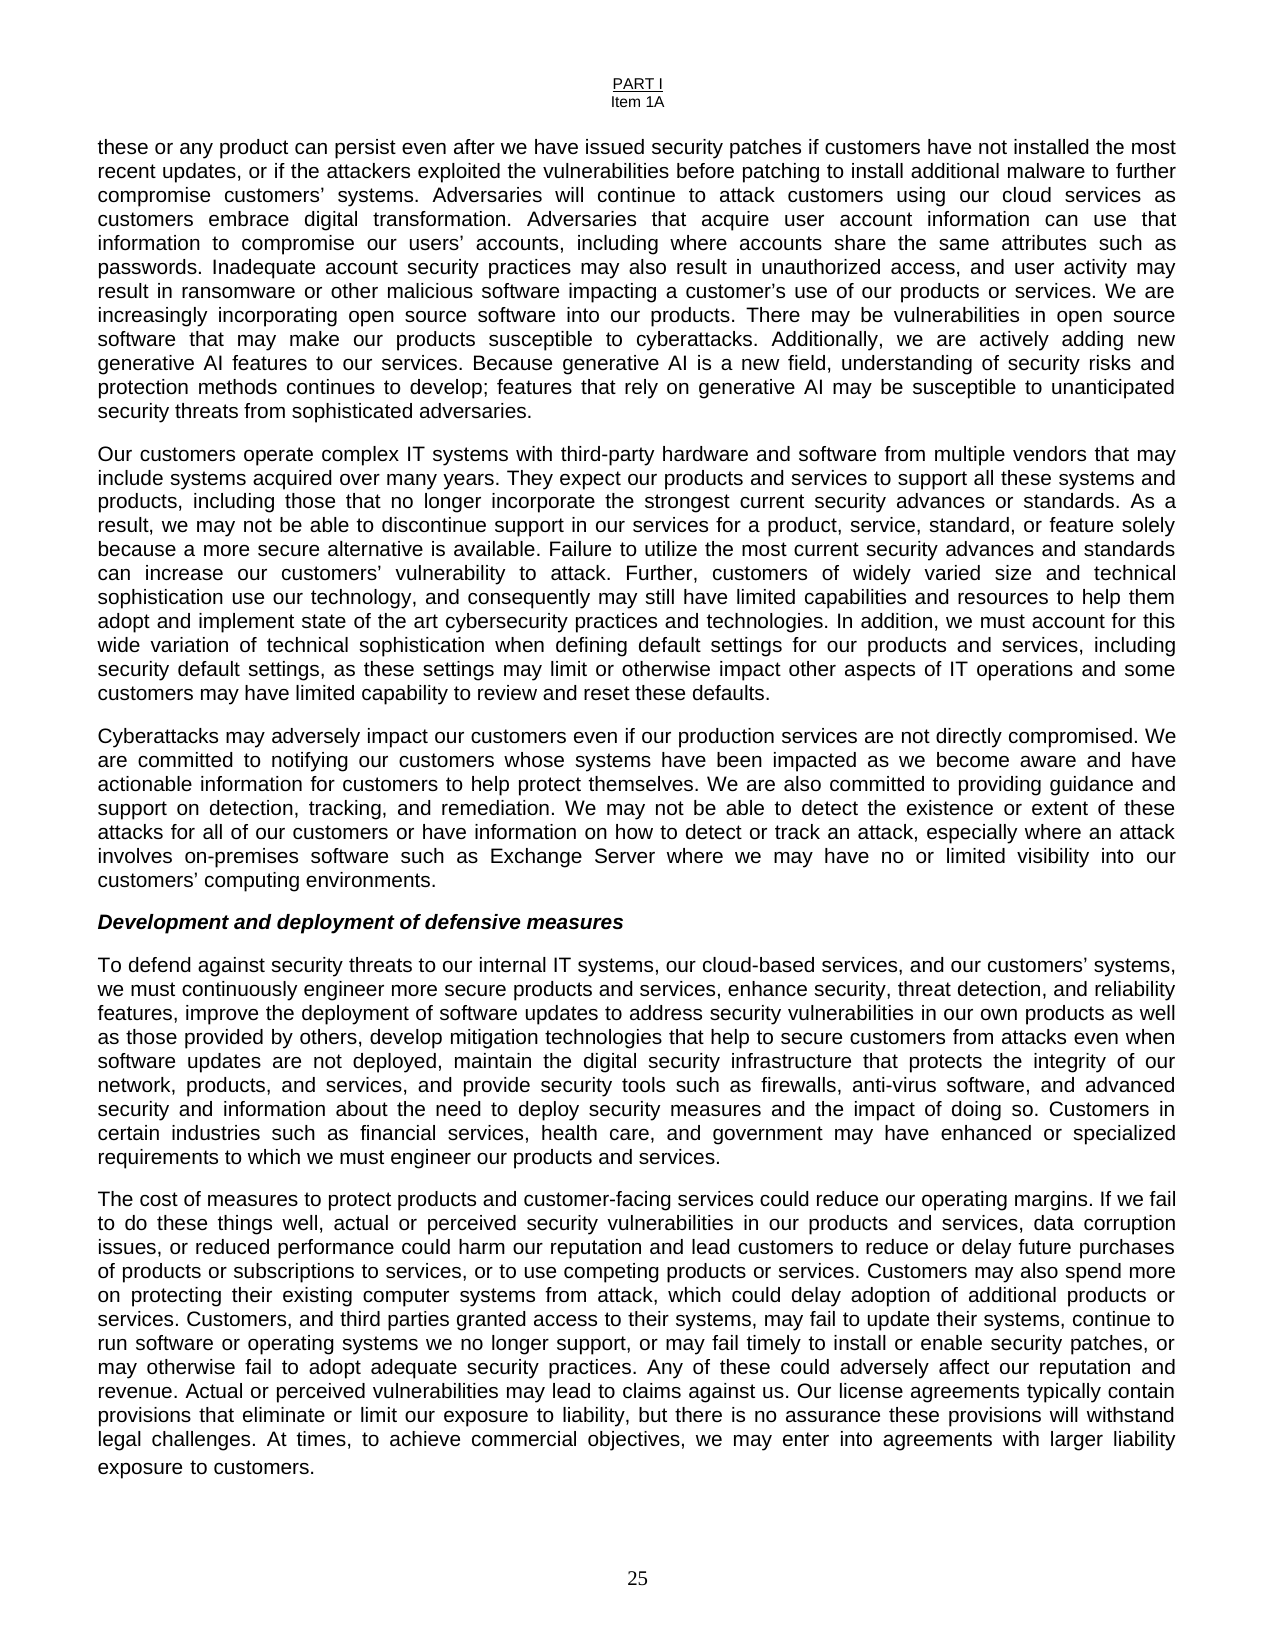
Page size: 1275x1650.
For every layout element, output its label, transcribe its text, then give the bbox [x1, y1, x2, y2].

text Our customers operate complex IT systems with third-party hardware and software from multiple vendors that may include systems acquired over many years. They expect our products and services to support all these systems and products, including those that no longer incorporate the strongest current security advances or standards. As a result, we may not be able to discontinue support in our services for a product, service, standard, or feature solely because a more secure alternative is available. Failure to utilize the most current security advances and standards can increase our customers’ vulnerability to attack. Further, customers of widely varied size and technical sophistication use our technology, and consequently may still have limited capabilities and resources to help them adopt and implement state of the art cybersecurity practices and technologies. In addition, we must account for this wide variation of technical sophistication when defining default settings for our products and services, including security default settings, as these settings may limit or otherwise impact other aspects of IT operations and some customers may have limited capability to review and reset these defaults. [97, 441, 1177, 705]
text The cost of measures to protect products and customer-facing services could reduce our operating margins. If we fail to do these things well, actual or perceived security vulnerabilities in our products and services, data corruption issues, or reduced performance could harm our reputation and lead customers to reduce or delay future purchases of products or subscriptions to services, or to use competing products or services. Customers may also spend more on protecting their existing computer systems from attack, which could delay adoption of additional products or services. Customers, and third parties granted access to their systems, may fail to update their systems, continue to run software or operating systems we no longer support, or may fail timely to install or enable security patches, or may otherwise fail to adopt adequate security practices. Any of these could adversely affect our reputation and revenue. Actual or perceived vulnerabilities may lead to claims against us. Our license agreements typically contain provisions that eliminate or limit our exposure to liability, but there is no assurance these provisions will withstand legal challenges. At times, to achieve commercial objectives, we may enter into agreements with larger liability exposure to customers. [97, 1187, 1177, 1479]
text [97, 135, 1177, 423]
text Development and deployment of defensive measures [97, 910, 1177, 934]
text Cyberattacks may adversely impact our customers even if our production services are not directly compromised. We are committed to notifying our customers whose systems have been impacted as we become aware and have actionable information for customers to help protect themselves. We are also committed to providing guidance and support on detection, tracking, and remediation. We may not be able to detect the existence or extent of these attacks for all of our customers or have information on how to detect or track an attack, especially where an attack involves on-premises software such as Exchange Server where we may have no or limited visibility into our customers’ computing environments. [97, 724, 1177, 891]
text To defend against security threats to our internal IT systems, our cloud-based services, and our customers’ systems, we must continuously engineer more secure products and services, enhance security, threat detection, and reliability features, improve the deployment of software updates to address security vulnerabilities in our own products as well as those provided by others, develop mitigation technologies that help to secure customers from attacks even when software updates are not deployed, maintain the digital security infrastructure that protects the integrity of our network, products, and services, and provide security tools such as firewalls, anti-virus software, and advanced security and information about the need to deploy security measures and the impact of doing so. Customers in certain industries such as financial services, health care, and government may have enhanced or specialized requirements to which we must engineer our products and services. [97, 953, 1177, 1168]
